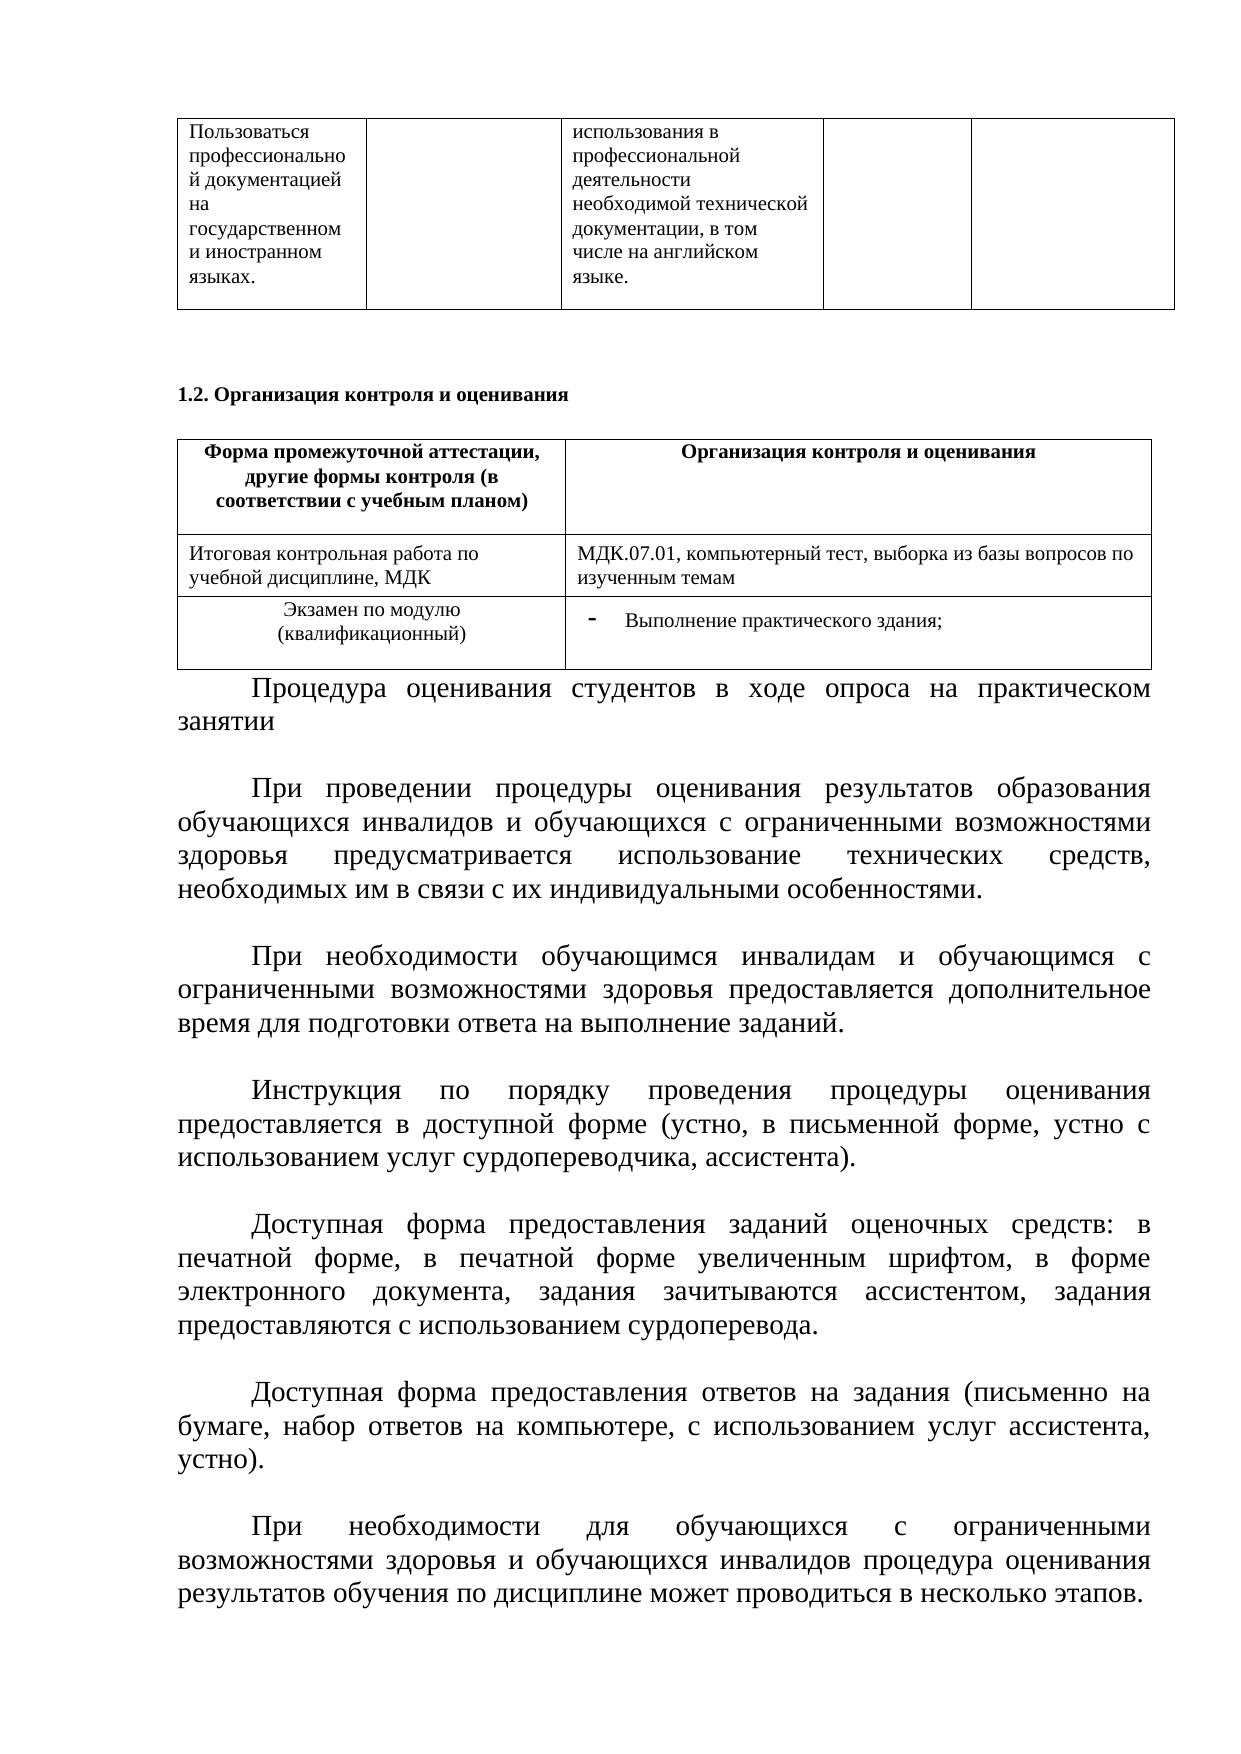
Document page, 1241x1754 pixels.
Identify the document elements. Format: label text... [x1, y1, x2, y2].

text При необходимости для обучающихся с ограниченными возможностями здоровья и обучающихся инвалидов процедура оценивания результатов обучения по дисциплине может проводиться в несколько этапов. [177, 1508, 1152, 1609]
text Доступная форма предоставления ответов на задания (письменно на бумаге, набор ответов на компьютере, с использованием услуг ассистента, устно). [177, 1374, 1152, 1475]
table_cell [562, 119, 823, 308]
table_header Организация контроля и оценивания [566, 440, 1151, 534]
table_cell МДК.07.01, компьютерный тест, выборка из базы вопросов по изученным темам [566, 535, 1151, 596]
text 1.2. Организация контроля и оценивания [177, 382, 1152, 406]
text Доступная форма предоставления заданий оценочных средств: в печатной форме, в печатной форме увеличенным шрифтом, в форме электронного документа, задания зачитываются ассистентом, задания предоставляются с использованием сурдоперевода. [177, 1206, 1152, 1341]
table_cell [178, 119, 366, 308]
table_cell [824, 119, 971, 308]
text Инструкция по порядку проведения процедуры оценивания предоставляется в доступной форме (устно, в письменной форме, устно с использованием услуг сурдопереводчика, ассистента). [177, 1072, 1152, 1173]
table_cell Экзамен по модулю (квалификационный) [178, 597, 565, 669]
table_cell Итоговая контрольная работа по учебной дисциплине, МДК [178, 535, 565, 596]
text Процедура оценивания студентов в ходе опроса на практическом занятии [177, 670, 1152, 737]
table_header Форма промежуточной аттестации, другие формы контроля (в соответствии с учебным планом) [178, 440, 565, 534]
text При необходимости обучающимся инвалидам и обучающимся с ограниченными возможностями здоровья предоставляется дополнительное время для подготовки ответа на выполнение заданий. [177, 938, 1152, 1039]
table_cell [367, 119, 561, 308]
text При проведении процедуры оценивания результатов образования обучающихся инвалидов и обучающихся с ограниченными возможностями здоровья предусматривается использование технических средств, необходимых им в связи с их индивидуальными особенностями. [177, 770, 1152, 904]
table_cell Выполнение практического здания; [566, 597, 1151, 669]
